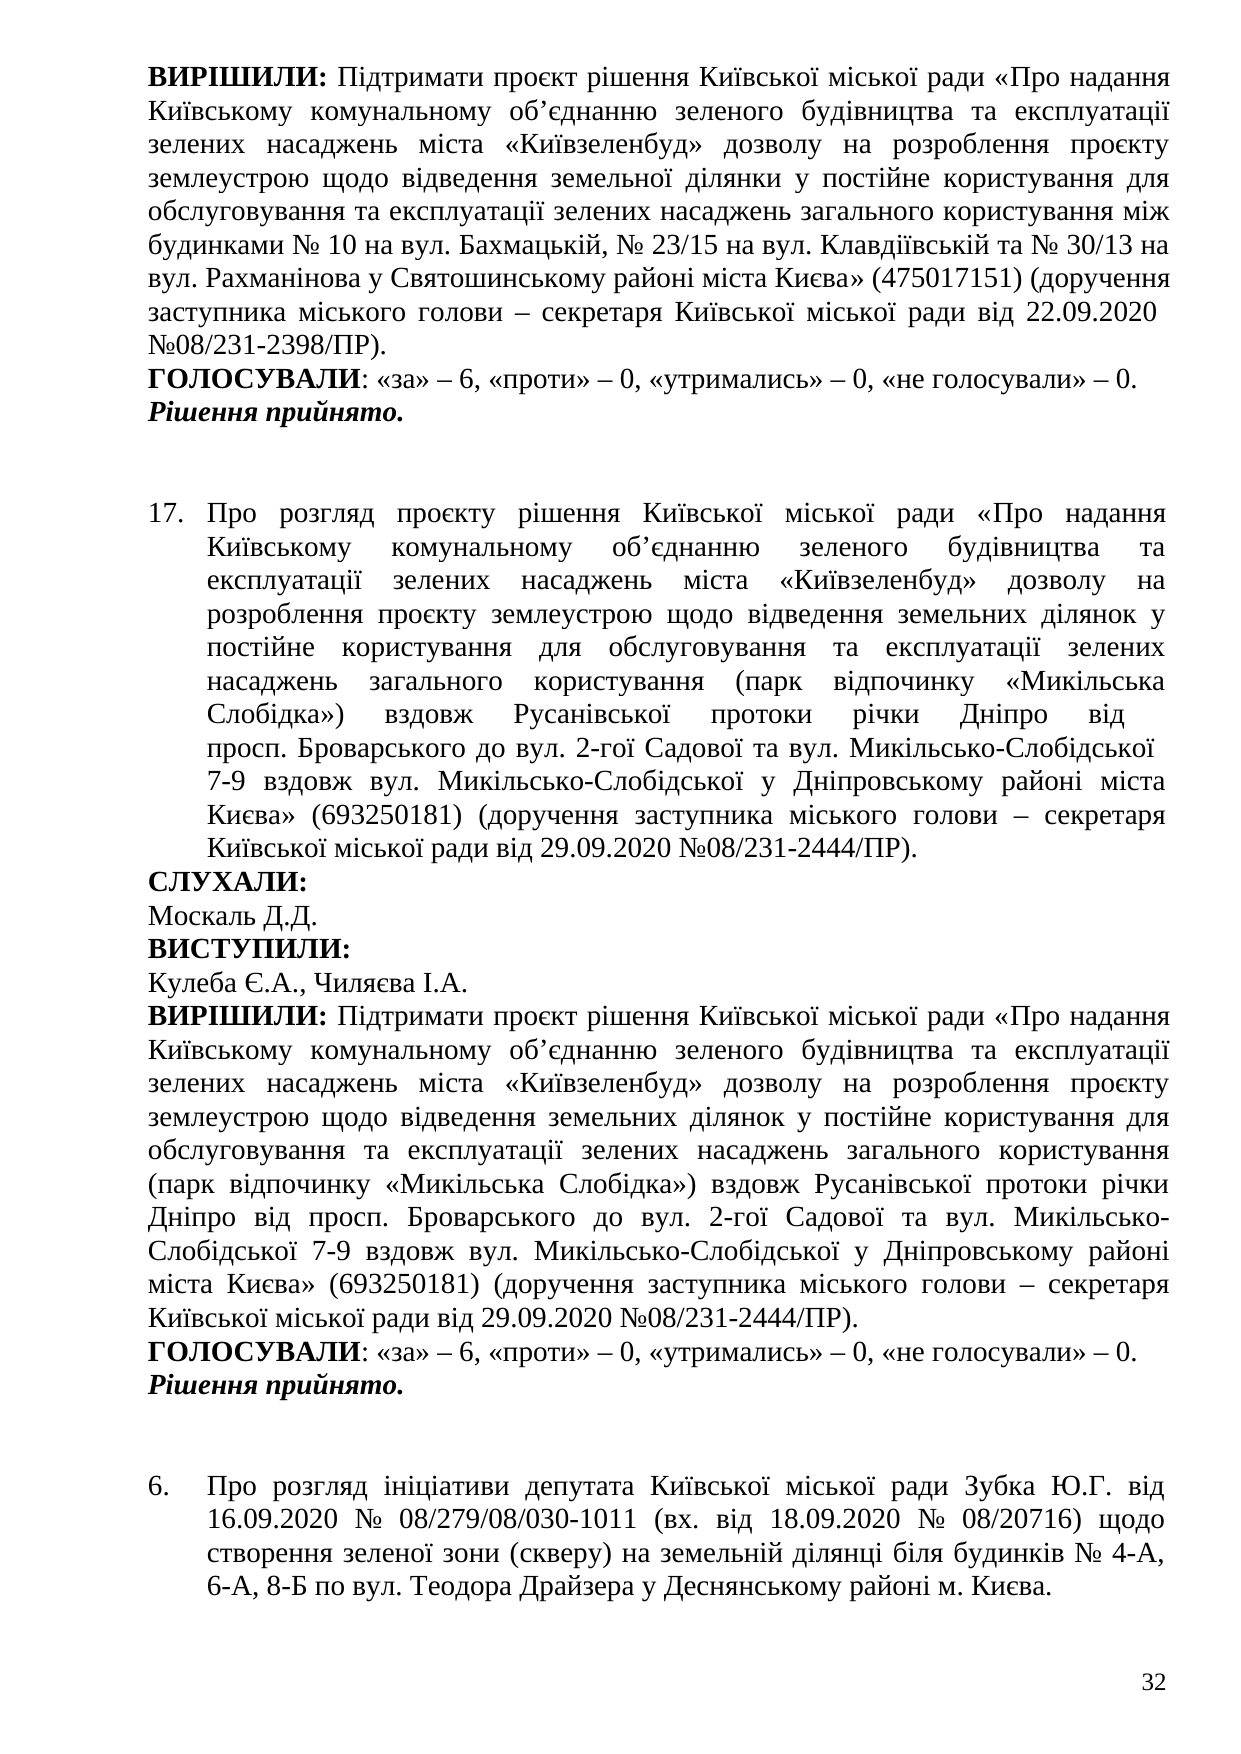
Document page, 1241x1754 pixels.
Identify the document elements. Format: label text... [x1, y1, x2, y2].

text ВИСТУПИЛИ: [148, 931, 1166, 965]
list Про розгляд ініціативи депутата Київської міської ради Зубка Ю.Г. від 16.09.2020 № 08/279/08/030-1011 (вх. від 18.09.2020 № 08/20716) щодо створення зеленої зони (скверу) на земельній ділянці біля будинків № 4-А, 6-А, 8-Б по вул. Теодора Драйзера у Деснянському районі м. Києва. [148, 1468, 1166, 1602]
text СЛУХАЛИ: [148, 864, 1166, 898]
text Кулеба Є.А., Чиляєва І.А. [148, 965, 1166, 998]
text ГОЛОСУВАЛИ: «за» – 6, «проти» – 0, «утримались» – 0, «не голосували» – 0. [148, 361, 1166, 394]
text Рішення прийнято. [148, 394, 1166, 428]
list Про розгляд проєкту рішення Київської міської ради «Про надання Київському комунальному об’єднанню зеленого будівництва та експлуатації зелених насаджень міста «Київзеленбуд» дозволу на розроблення проєкту землеустрою щодо відведення земельних ділянок у постійне користування для обслуговування та експлуатації зелених насаджень загального користування (парк відпочинку «Микільська Слобідка») вздовж Русанівської протоки річки Дніпро від просп. Броварського до вул. 2-гої Садової та вул. Микільсько-Слобідської 7-9 вздовж вул. Микільсько-Слобідської у Дніпровському районі міста Києва» (693250181) (доручення заступника міського голови – секретаря Київської міської ради від 29.09.2020 №08/231-2444/ПР). [148, 495, 1166, 864]
text Москаль Д.Д. [148, 898, 1166, 931]
text ВИРІШИЛИ: Підтримати проєкт рішення Київської міської ради «Про надання Київському комунальному об’єднанню зеленого будівництва та експлуатації зелених насаджень міста «Київзеленбуд» дозволу на розроблення проєкту землеустрою щодо відведення земельної ділянки у постійне користування для обслуговування та експлуатації зелених насаджень загального користування між будинками № 10 на вул. Бахмацькій, № 23/15 на вул. Клавдіївській та № 30/13 на вул. Рахманінова у Святошинському районі міста Києва» (475017151) (доручення заступника міського голови – секретаря Київської міської ради від 22.09.2020 №08/231-2398/ПР). [148, 260, 1170, 361]
text ВИРІШИЛИ: Підтримати проєкт рішення Київської міської ради «Про надання Київському комунальному об’єднанню зеленого будівництва та експлуатації зелених насаджень міста «Київзеленбуд» дозволу на розроблення проєкту землеустрою щодо відведення земельних ділянок у постійне користування для обслуговування та експлуатації зелених насаджень загального користування (парк відпочинку «Микільська Слобідка») вздовж Русанівської протоки річки Дніпро від просп. Броварського до вул. 2-гої Садової та вул. Микільсько-Слобідської 7-9 вздовж вул. Микільсько-Слобідської у Дніпровському районі міста Києва» (693250181) (доручення заступника міського голови – секретаря Київської міської ради від 29.09.2020 №08/231-2444/ПР). [148, 1267, 1170, 1334]
text Рішення прийнято. [148, 1367, 1166, 1401]
text ГОЛОСУВАЛИ: «за» – 6, «проти» – 0, «утримались» – 0, «не голосували» – 0. [148, 1334, 1166, 1367]
